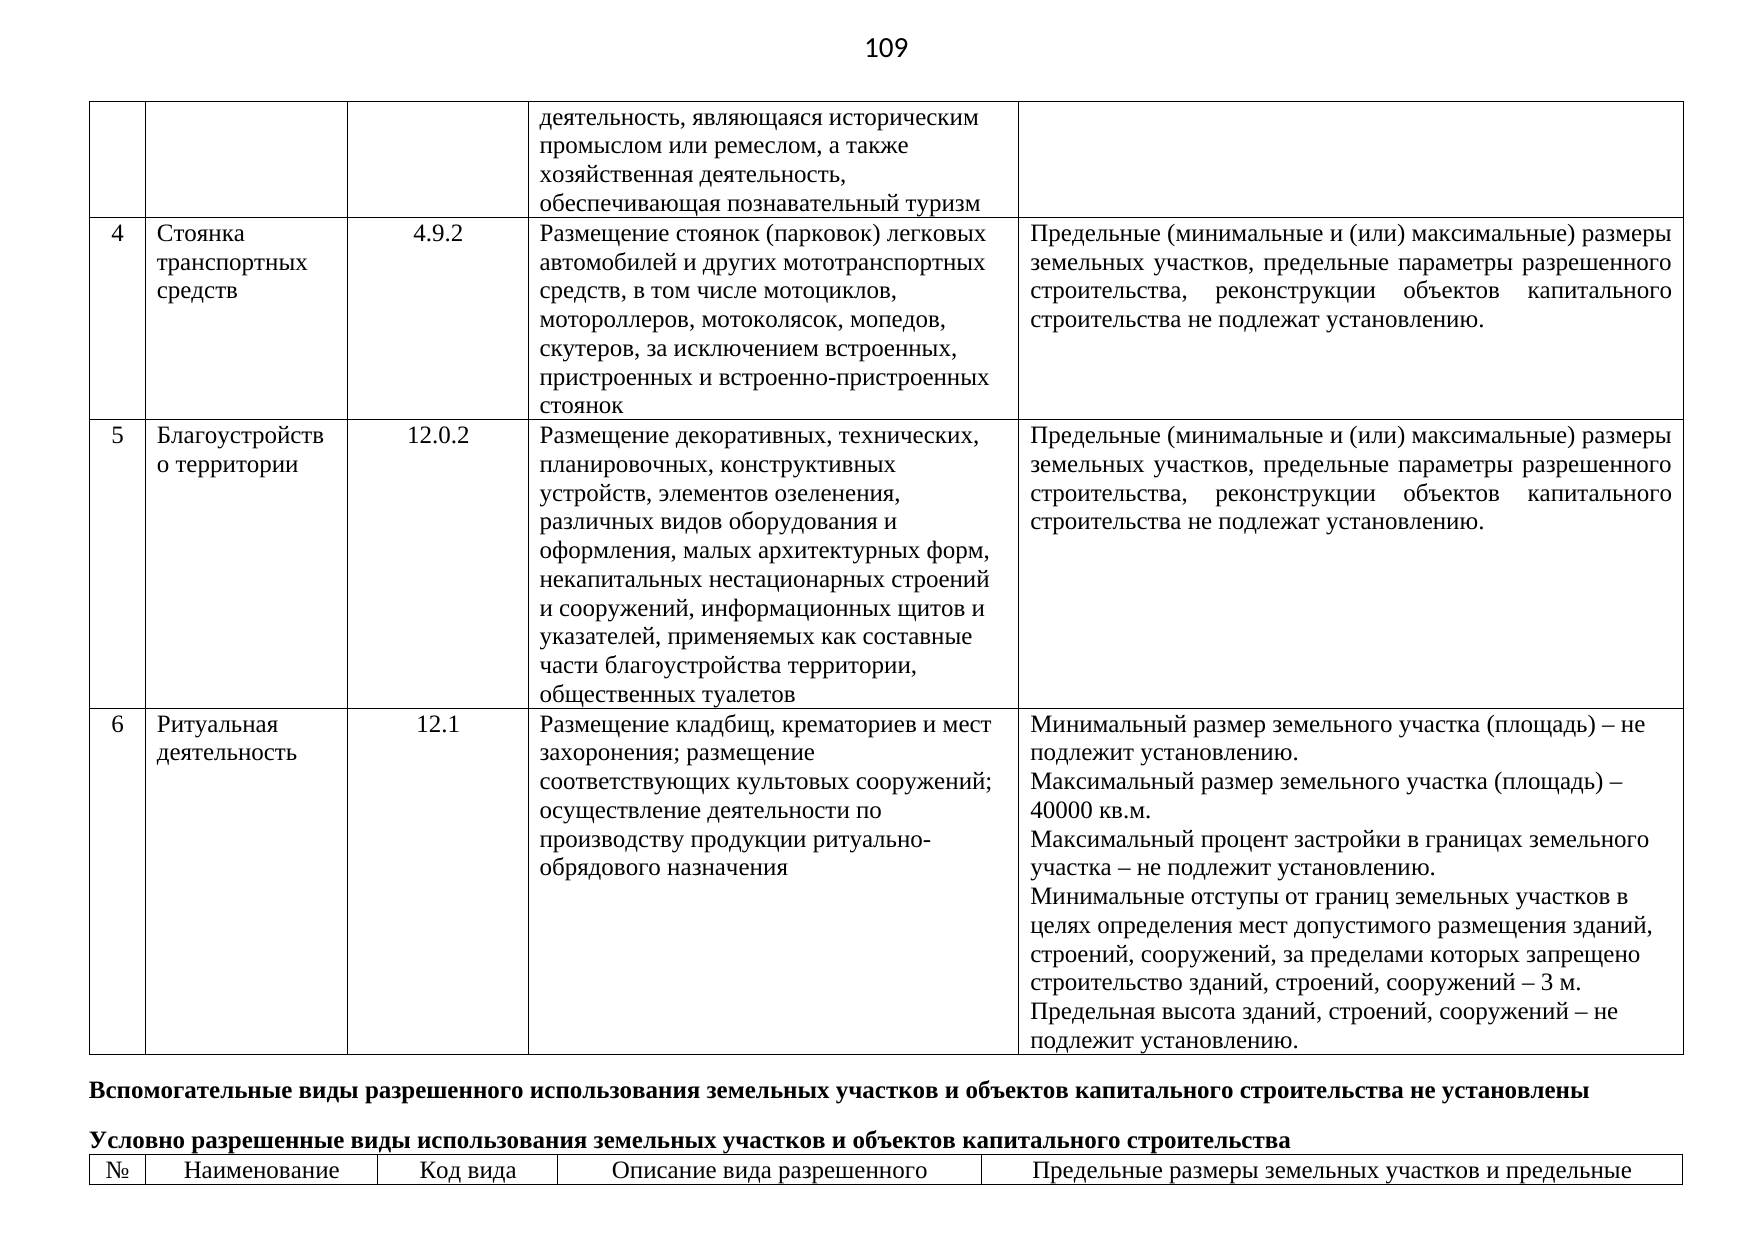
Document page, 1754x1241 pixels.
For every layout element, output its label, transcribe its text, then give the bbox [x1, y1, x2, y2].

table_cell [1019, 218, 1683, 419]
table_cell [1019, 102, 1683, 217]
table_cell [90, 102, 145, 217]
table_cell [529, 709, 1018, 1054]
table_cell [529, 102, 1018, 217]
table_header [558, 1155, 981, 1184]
text Условно разрешенные виды использования земельных участков и объектов капитального строительства [89, 1125, 1683, 1154]
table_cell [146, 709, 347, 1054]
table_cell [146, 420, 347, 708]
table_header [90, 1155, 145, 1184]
text Вспомогательные виды разрешенного использования земельных участков и объектов капитального строительства не установлены [89, 1076, 1683, 1104]
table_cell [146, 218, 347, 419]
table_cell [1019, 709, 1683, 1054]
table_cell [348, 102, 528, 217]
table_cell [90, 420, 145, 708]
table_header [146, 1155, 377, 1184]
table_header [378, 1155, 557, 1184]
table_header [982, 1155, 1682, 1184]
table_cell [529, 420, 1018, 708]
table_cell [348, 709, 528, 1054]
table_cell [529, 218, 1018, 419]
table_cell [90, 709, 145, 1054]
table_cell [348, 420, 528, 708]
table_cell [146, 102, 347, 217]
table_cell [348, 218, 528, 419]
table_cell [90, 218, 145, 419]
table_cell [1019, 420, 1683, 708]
